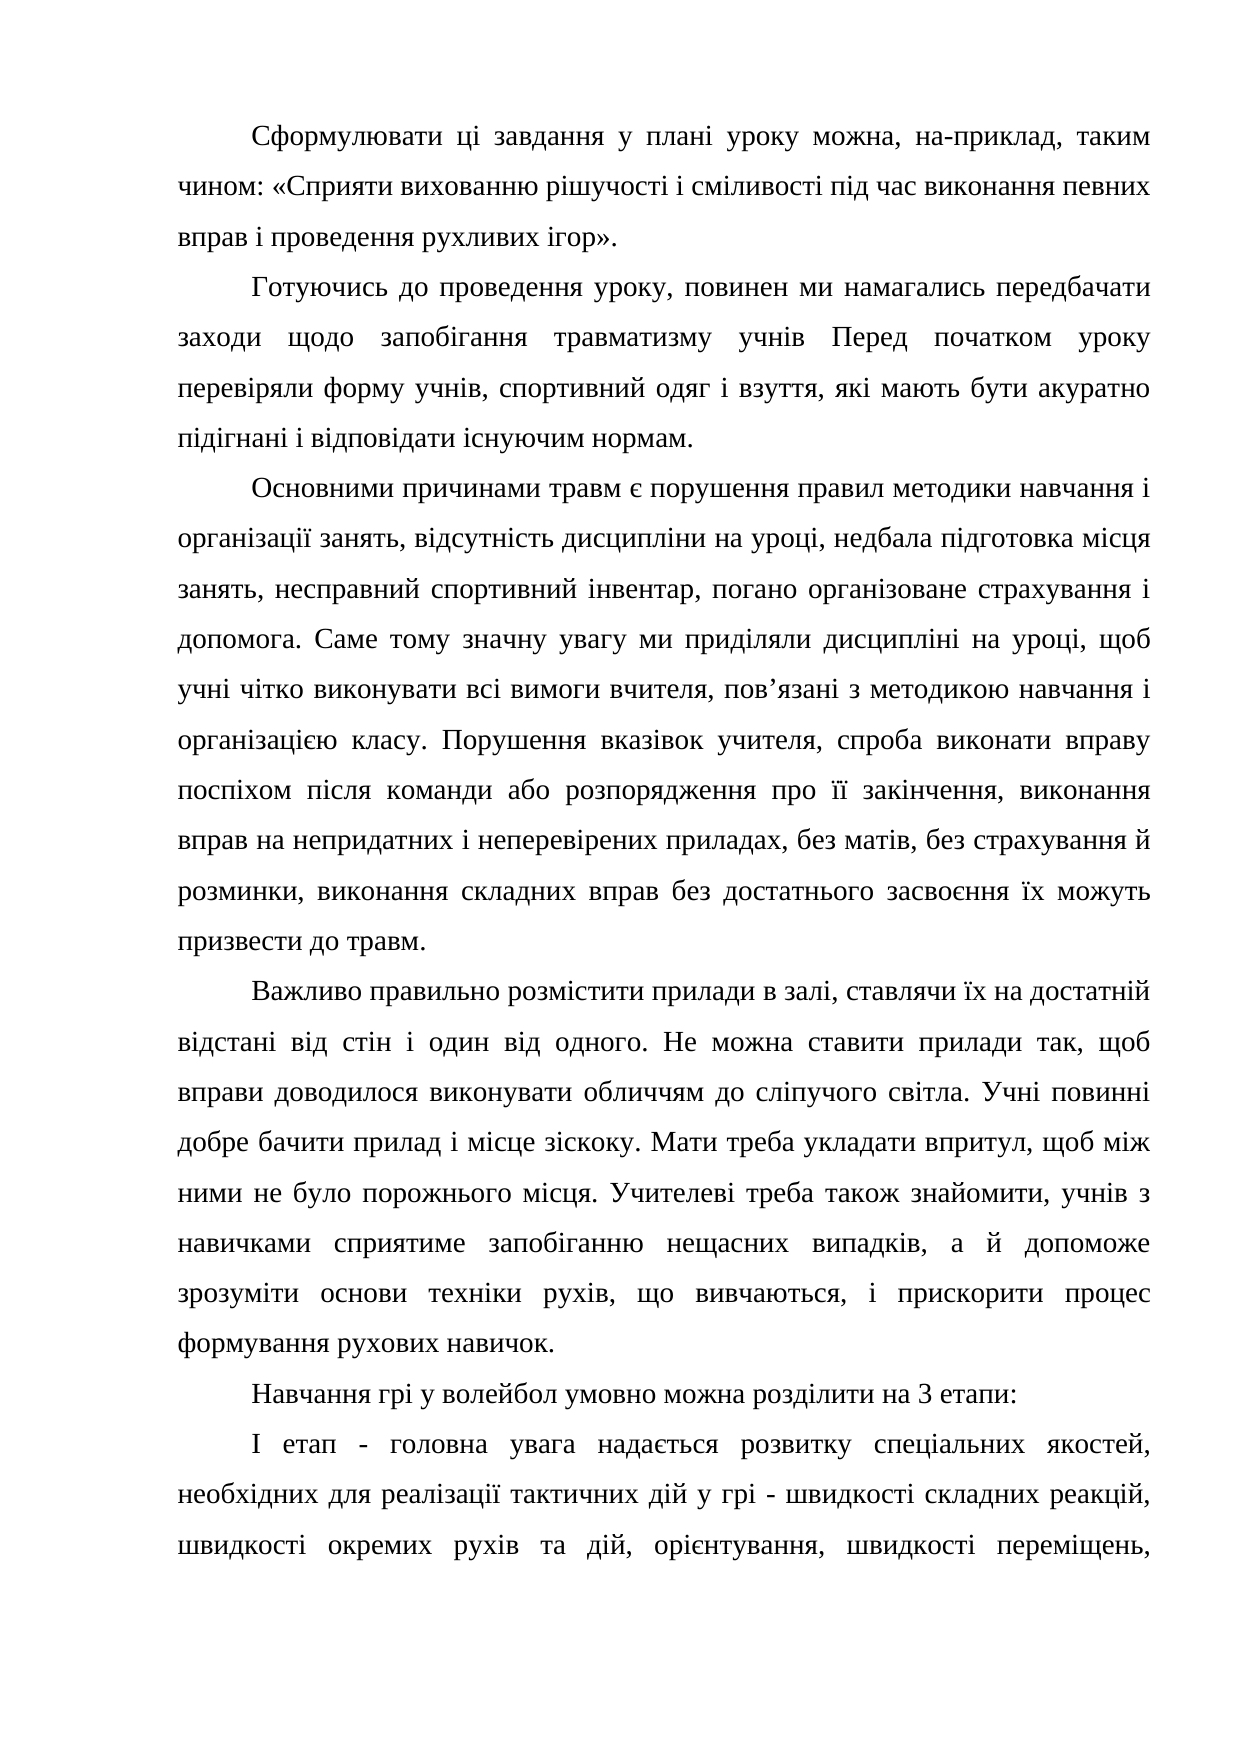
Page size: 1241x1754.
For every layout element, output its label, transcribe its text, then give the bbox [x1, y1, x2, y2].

text Основними причинами травм є порушення правил методики навчання і організації занять, відсутність дисципліни на уроці, недбала підготовка місця занять, несправний спортивний інвентар, погано організоване страхування і допомога. Саме тому значну увагу ми приділяли дисципліні на уроці, щоб учні чітко виконувати всі вимоги вчителя, пов’язані з методикою навчання і організацією класу. Порушення вказівок учителя, спроба виконати вправу поспіхом після команди або розпорядження про її закінчення, виконання вправ на непридатних і неперевірених приладах, без матів, без страхування й розминки, виконання складних вправ без достатнього засвоєння їх можуть призвести до травм. [177, 470, 1152, 957]
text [177, 1426, 1152, 1560]
text Важливо правильно розмістити прилади в залі, ставлячи їх на достатній відстані від стін і один від одного. Не можна ставити прилади так, щоб вправи доводилося виконувати обличчям до сліпучого світла. Учні повинні добре бачити прилад і місце зіскоку. Мати треба укладати впритул, щоб між ними не було порожнього місця. Учителеві треба також знайомити, учнів з навичками сприятиме запобіганню нещасних випадків, а й допоможе зрозуміти основи техніки рухів, що вивчаються, і прискорити процес формування рухових навичок. [177, 973, 1152, 1359]
text Готуючись до проведення уроку, повинен ми намагались передбачати заходи щодо запобігання травматизму учнів Перед початком уроку перевіряли форму учнів, спортивний одяг і взуття, які мають бути акуратно підігнані і відповідати існуючим нормам. [177, 269, 1152, 453]
text Сформулювати ці завдання у плані уроку можна, на-приклад, таким чином: «Сприяти вихованню рішучості і сміливості під час виконання певних вправ і проведення рухливих ігор». [177, 118, 1152, 252]
text Навчання грі у волейбол умовно можна розділити на 3 етапи: [177, 1376, 1152, 1409]
